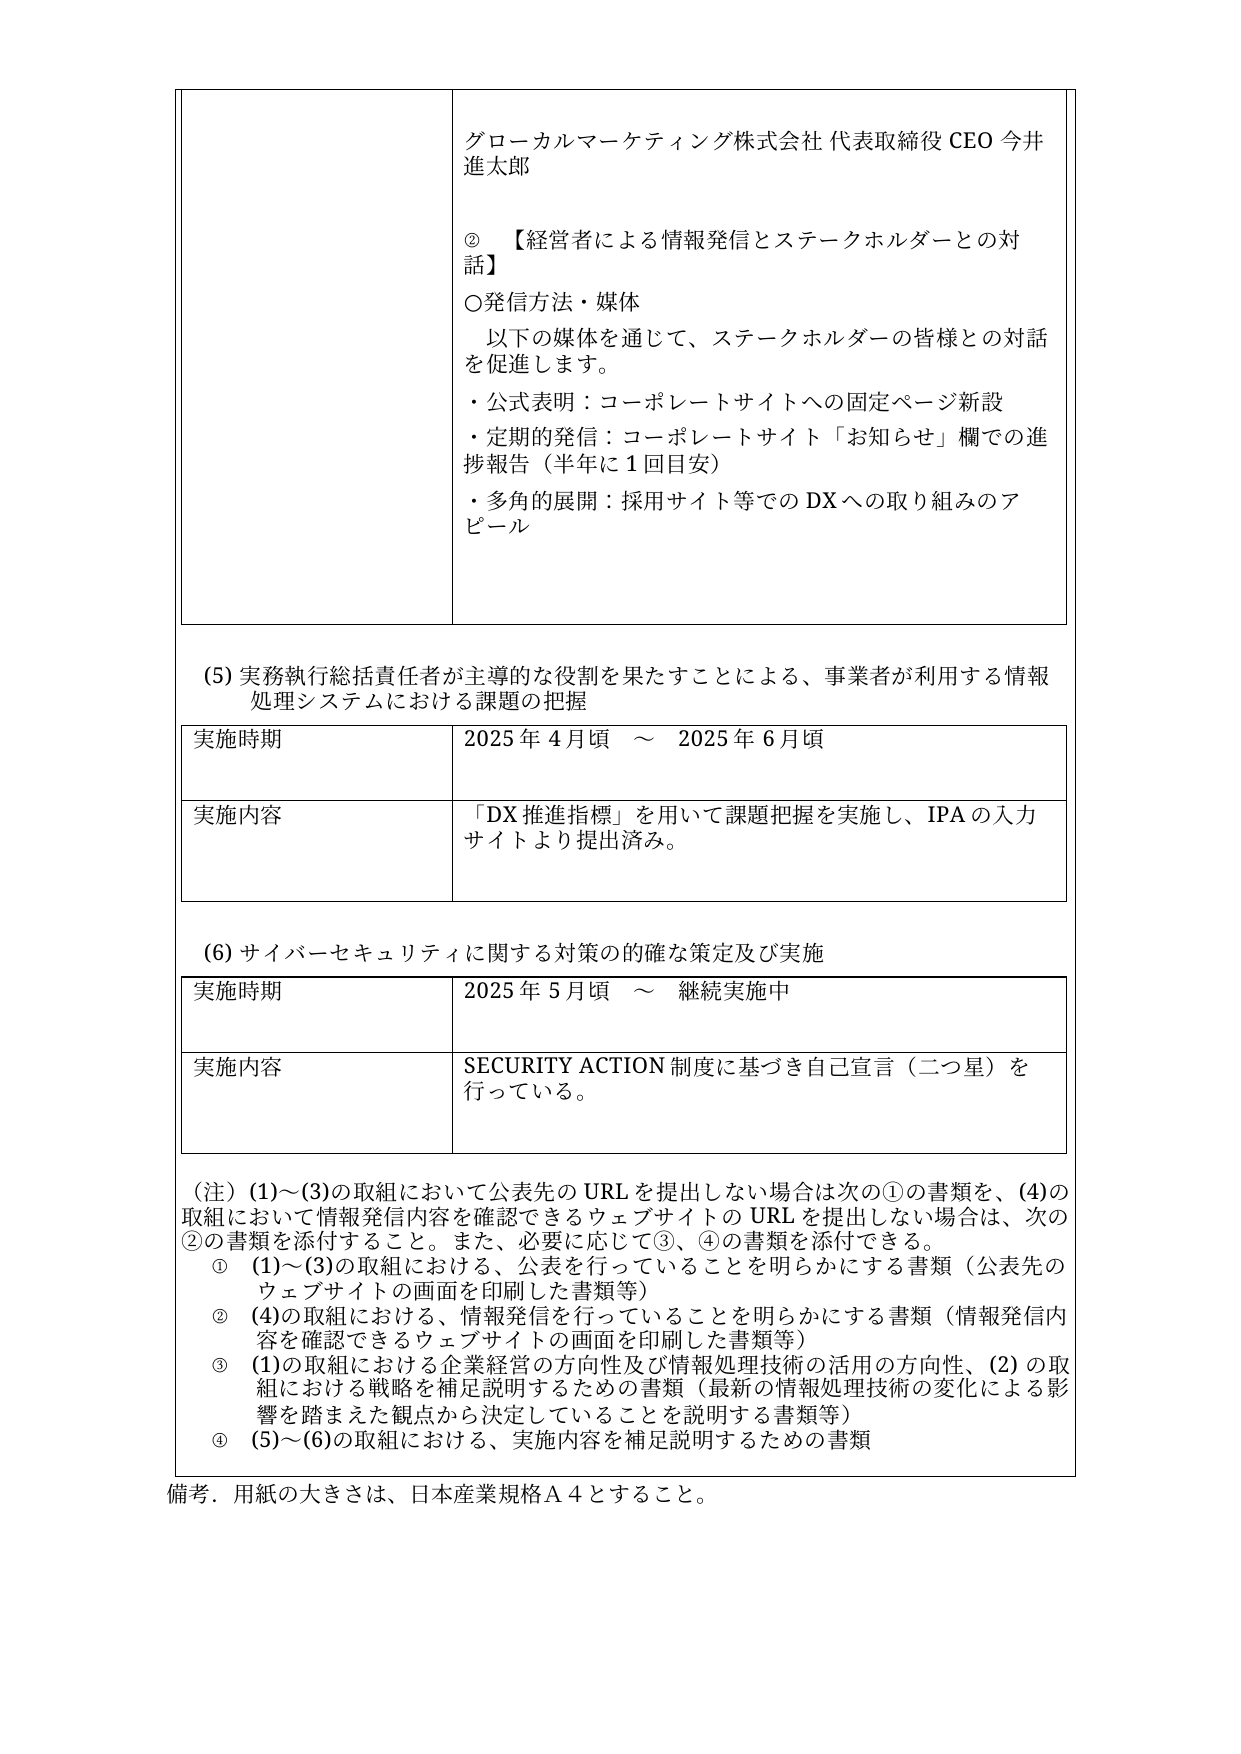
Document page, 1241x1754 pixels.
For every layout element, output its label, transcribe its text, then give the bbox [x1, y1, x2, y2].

text 備考．用紙の大きさは、日本産業規格Ａ４とすること。 [167, 1477, 1070, 1508]
